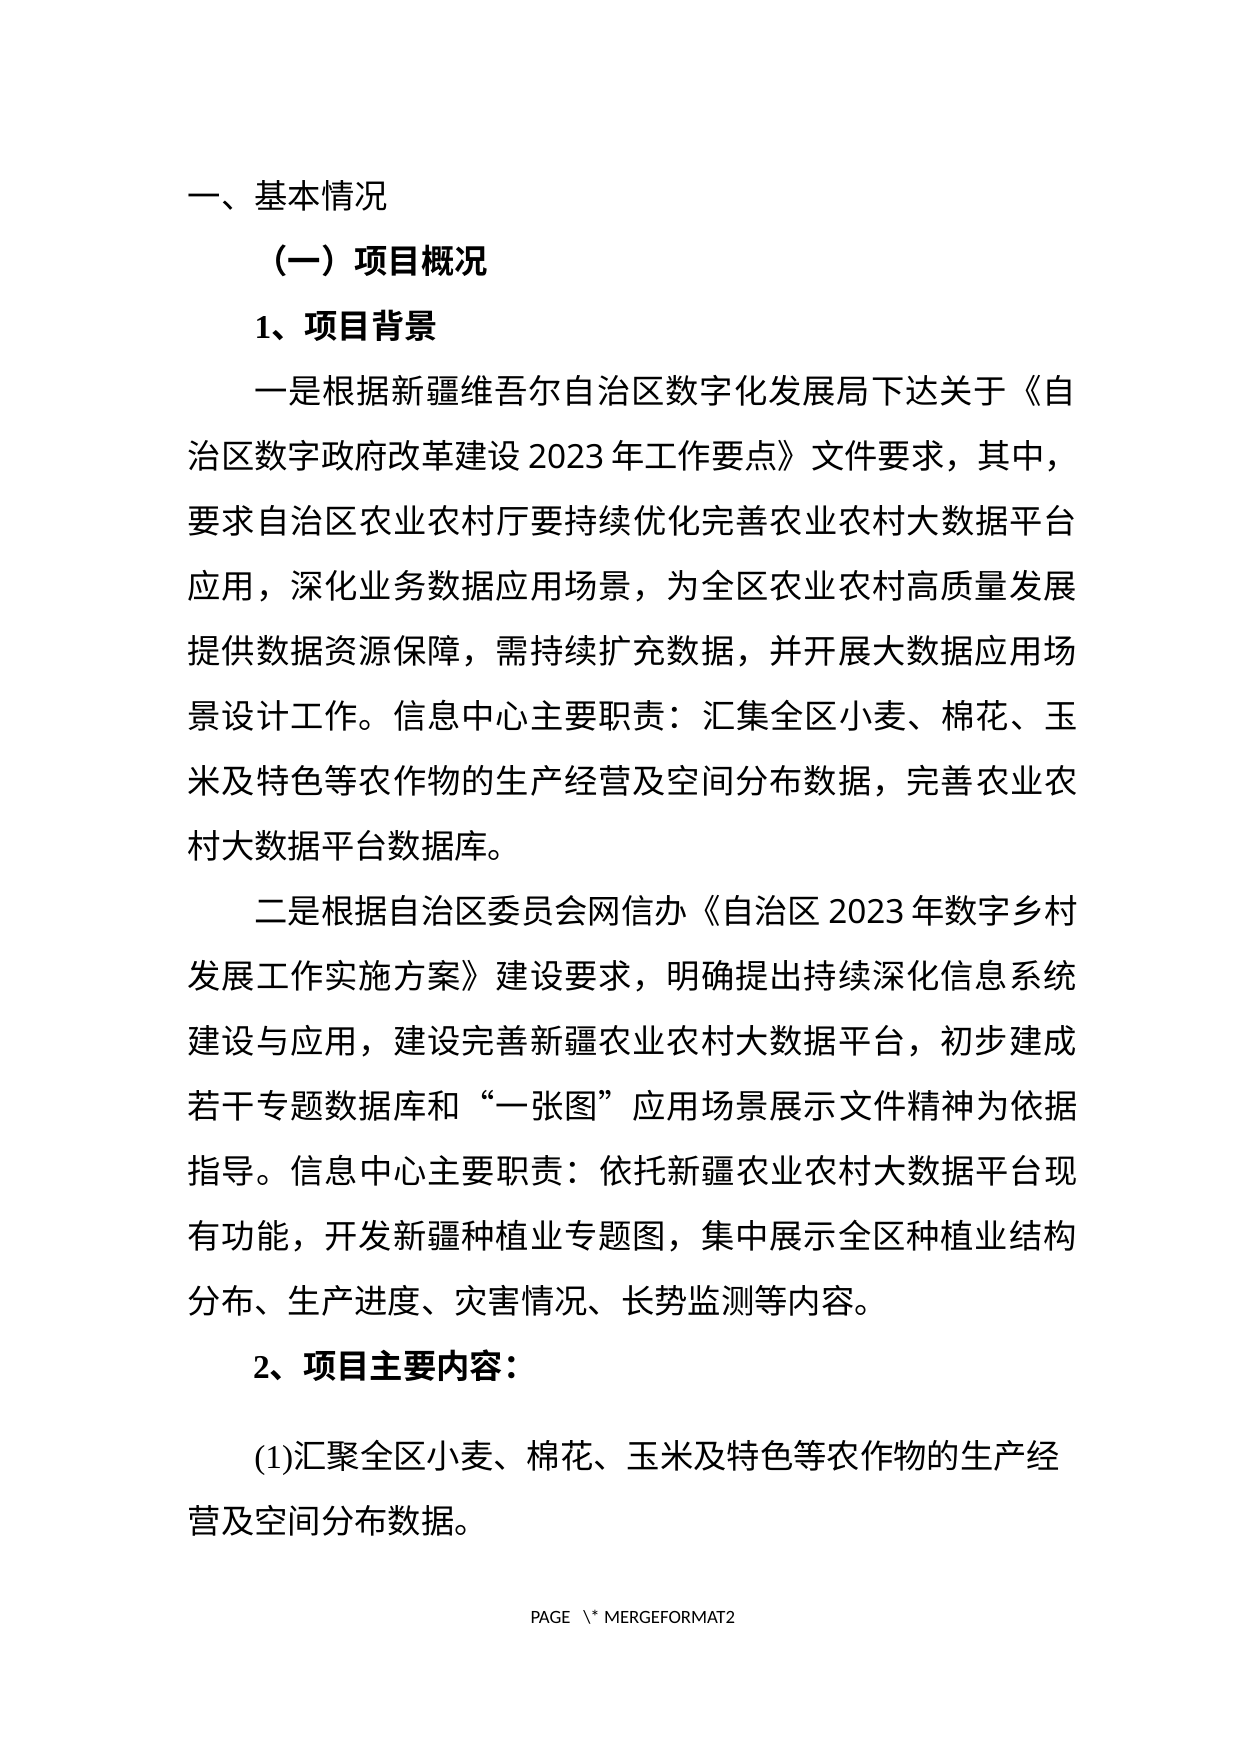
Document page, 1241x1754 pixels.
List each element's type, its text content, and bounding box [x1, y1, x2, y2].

text （一）项目概况 [187, 227, 1078, 292]
title 2、项目主要内容： [187, 1332, 1078, 1397]
list 二是根据自治区委员会网信办《自治区2023年数字乡村发展工作实施方案》建设要求，明确提出持续深化信息系统建设与应用，建设完善新疆农业农村大数据平台，初步建成若干专题数据库和“一张图”应用场景展示文件精神为依据指导。信息中心主要职责：依托新疆农业农村大数据平台现有功能，开发新疆种植业专题图，集中展示全区种植业结构分布、生产进度、灾害情况、长势监测等内容。 [187, 877, 1078, 1332]
text 一是根据新疆维吾尔自治区数字化发展局下达关于《自治区数字政府改革建设2023年工作要点》文件要求，其中，要求自治区农业农村厅要持续优化完善农业农村大数据平台应用，深化业务数据应用场景，为全区农业农村高质量发展提供数据资源保障，需持续扩充数据，并开展大数据应用场景设计工作。信息中心主要职责：汇集全区小麦、棉花、玉米及特色等农作物的生产经营及空间分布数据，完善农业农村大数据平台数据库。 [187, 357, 1078, 877]
text 1、项目背景 [187, 292, 1078, 357]
title (1)汇聚全区小麦、棉花、玉米及特色等农作物的生产经营及空间分布数据。 [187, 1422, 1078, 1552]
text 一、基本情况 [187, 162, 1078, 227]
